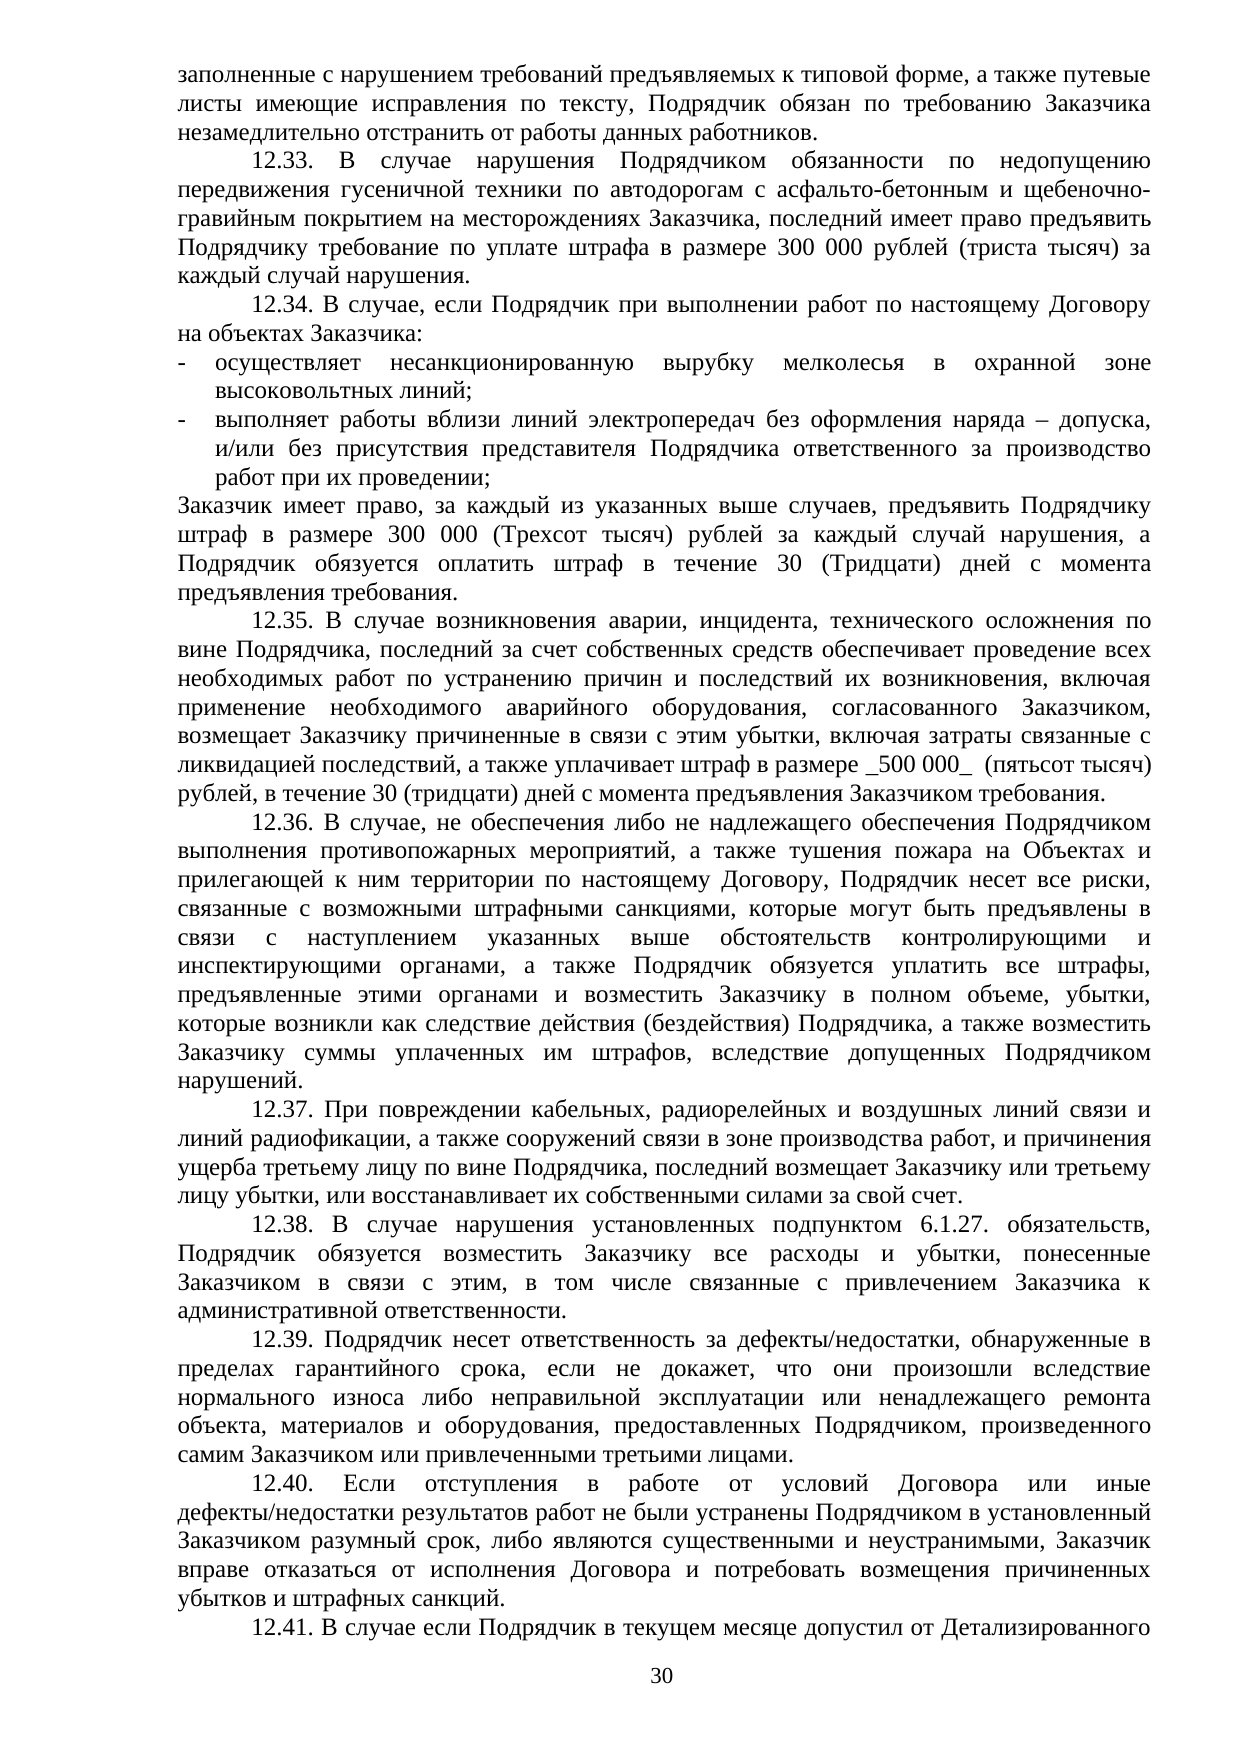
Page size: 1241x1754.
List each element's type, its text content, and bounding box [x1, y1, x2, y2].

text 12.34. В случае, если Подрядчик при выполнении работ по настоящему Договору на объектах Заказчика: [177, 289, 1152, 347]
text 12.37. При повреждении кабельных, радиорелейных и воздушных линий связи и линий радиофикации, а также сооружений связи в зоне производства работ, и причинения ущерба третьему лицу по вине Подрядчика, последний возмещает Заказчику или третьему лицу убытки, или восстанавливает их собственными силами за свой счет. [177, 1094, 1152, 1209]
text 12.35. В случае возникновения аварии, инцидента, технического осложнения по вине Подрядчика, последний за счет собственных средств обеспечивает проведение всех необходимых работ по устранению причин и последствий их возникновения, включая применение необходимого аварийного оборудования, согласованного Заказчиком, возмещает Заказчику причиненные в связи с этим убытки, включая затраты связанные с ликвидацией последствий, а также уплачивает штраф в размере _500 000_ (пятьсот тысяч) рублей, в течение 30 (тридцати) дней с момента предъявления Заказчиком требования. [177, 605, 1152, 807]
text 12.38. В случае нарушения установленных подпунктом 6.1.27. обязательств, Подрядчик обязуется возместить Заказчику все расходы и убытки, понесенные Заказчиком в связи с этим, в том числе связанные с привлечением Заказчика к административной ответственности. [177, 1209, 1152, 1324]
list выполняет работы вблизи линий электропередач без оформления наряда – допуска, и/или без присутствия представителя Подрядчика ответственного за производство работ при их проведении; [177, 404, 1152, 490]
text Заказчик имеет право, за каждый из указанных выше случаев, предъявить Подрядчику штраф в размере 300 000 (Трехсот тысяч) рублей за каждый случай нарушения, а Подрядчик обязуется оплатить штраф в течение 30 (Тридцати) дней с момента предъявления требования. [177, 490, 1152, 605]
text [177, 1612, 1152, 1640]
text 12.36. В случае, не обеспечения либо не надлежащего обеспечения Подрядчиком выполнения противопожарных мероприятий, а также тушения пожара на Объектах и прилегающей к ним территории по настоящему Договору, Подрядчик несет все риски, связанные с возможными штрафными санкциями, которые могут быть предъявлены в связи с наступлением указанных выше обстоятельств контролирующими и инспектирующими органами, а также Подрядчик обязуется уплатить все штрафы, предъявленные этими органами и возместить Заказчику в полном объеме, убытки, которые возникли как следствие действия (бездействия) Подрядчика, а также возместить Заказчику суммы уплаченных им штрафов, вследствие допущенных Подрядчиком нарушений. [177, 807, 1152, 1094]
list осуществляет несанкционированную вырубку мелколесья в охранной зоне высоковольтных линий; [177, 347, 1152, 404]
text 12.40. Если отступления в работе от условий Договора или иные дефекты/недостатки результатов работ не были устранены Подрядчиком в установленный Заказчиком разумный срок, либо являются существенными и неустранимыми, Заказчик вправе отказаться от исполнения Договора и потребовать возмещения причиненных убытков и штрафных санкций. [177, 1468, 1152, 1612]
text 12.33. В случае нарушения Подрядчиком обязанности по недопущению передвижения гусеничной техники по автодорогам с асфальто-бетонным и щебеночно-гравийным покрытием на месторождениях Заказчика, последний имеет право предъявить Подрядчику требование по уплате штрафа в размере 300 000 рублей (триста тысяч) за каждый случай нарушения. [177, 145, 1152, 289]
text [177, 59, 1152, 145]
text 12.39. Подрядчик несет ответственность за дефекты/недостатки, обнаруженные в пределах гарантийного срока, если не докажет, что они произошли вследствие нормального износа либо неправильной эксплуатации или ненадлежащего ремонта объекта, материалов и оборудования, предоставленных Подрядчиком, произведенного самим Заказчиком или привлеченными третьими лицами. [177, 1324, 1152, 1468]
